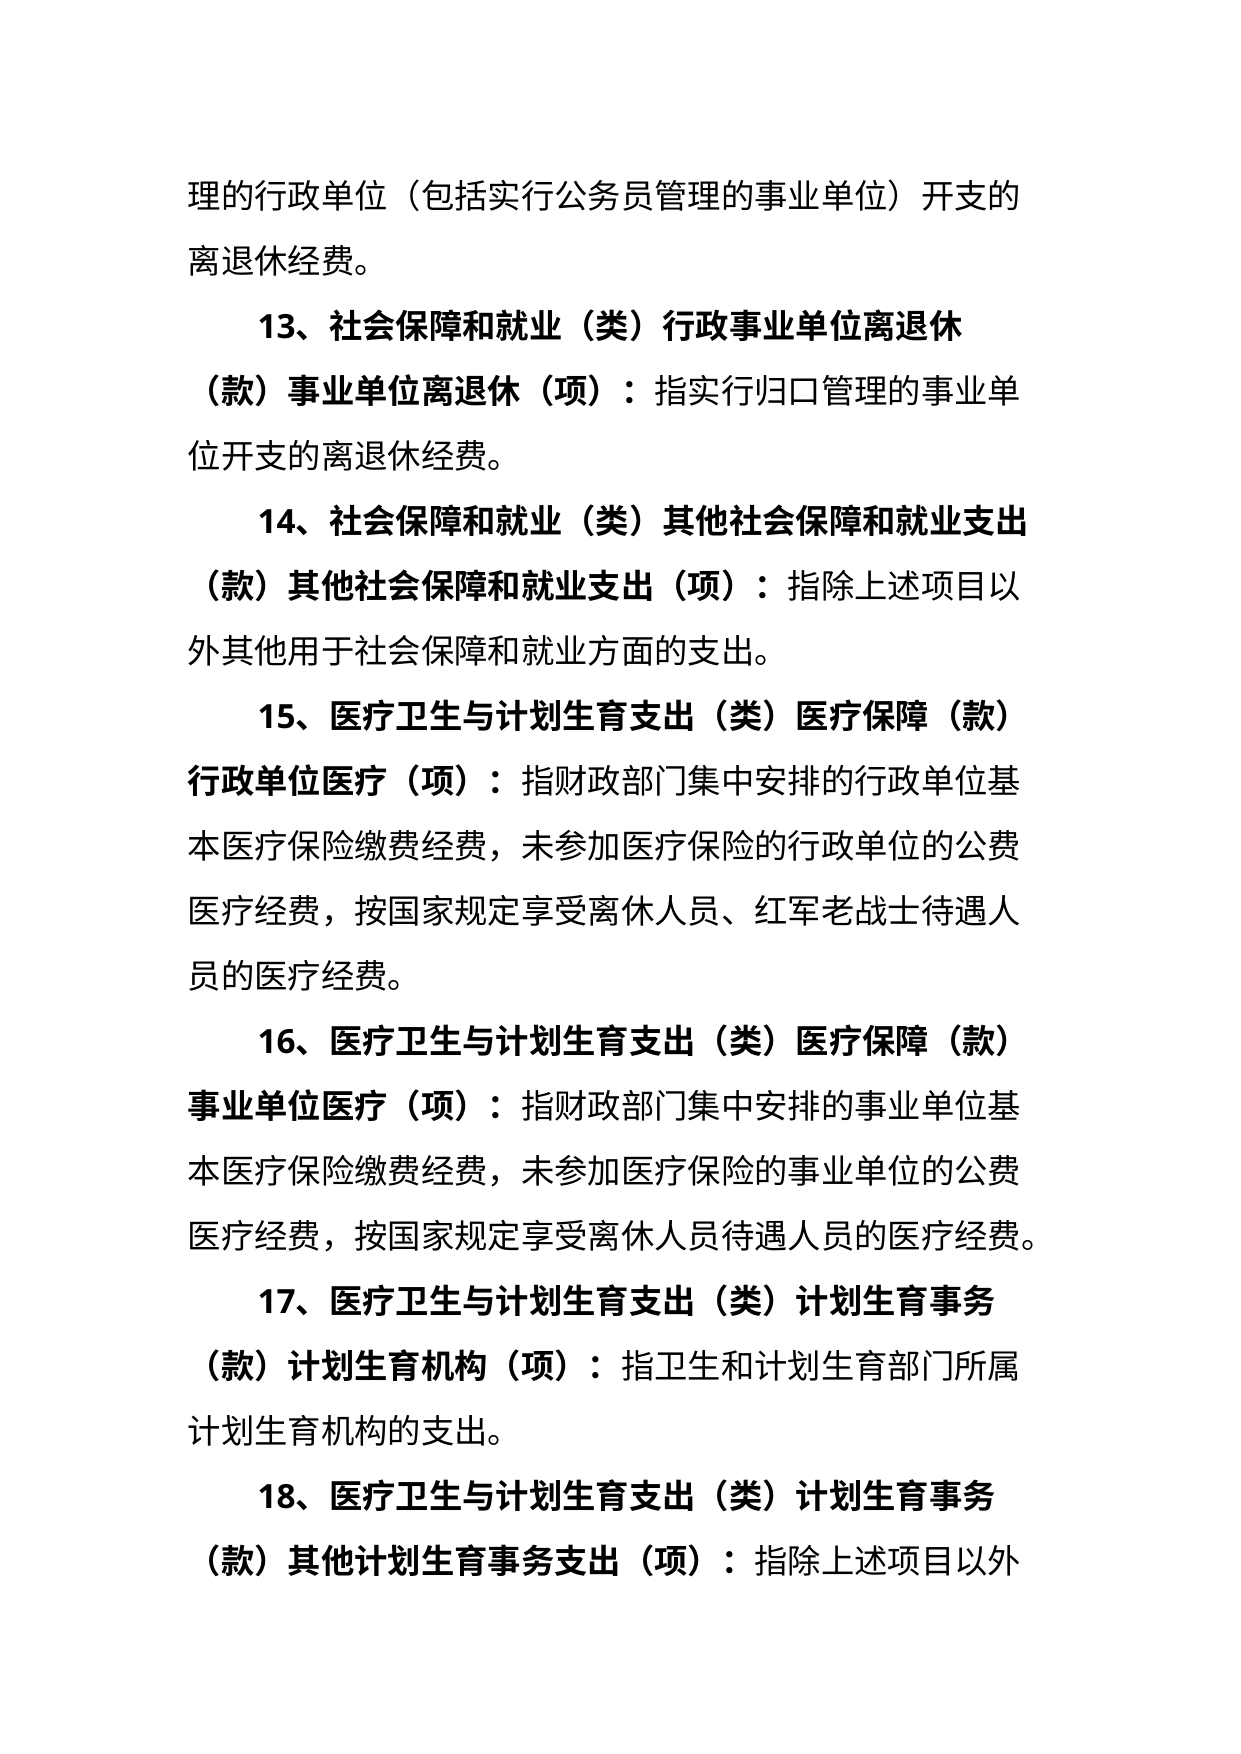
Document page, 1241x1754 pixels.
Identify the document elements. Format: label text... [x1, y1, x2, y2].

text 16、医疗卫生与计划生育支出（类）医疗保障（款）事业单位医疗（项）：指财政部门集中安排的事业单位基本医疗保险缴费经费，未参加医疗保险的事业单位的公费医疗经费，按国家规定享受离休人员待遇人员的医疗经费。 [187, 1007, 1053, 1267]
text 14、社会保障和就业（类）其他社会保障和就业支出（款）其他社会保障和就业支出（项）：指除上述项目以外其他用于社会保障和就业方面的支出。 [187, 487, 1053, 682]
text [187, 1462, 1053, 1592]
text 15、医疗卫生与计划生育支出（类）医疗保障（款）行政单位医疗（项）：指财政部门集中安排的行政单位基本医疗保险缴费经费，未参加医疗保险的行政单位的公费医疗经费，按国家规定享受离休人员、红军老战士待遇人员的医疗经费。 [187, 682, 1053, 1007]
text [187, 162, 1053, 292]
text 13、社会保障和就业（类）行政事业单位离退休（款）事业单位离退休（项）：指实行归口管理的事业单位开支的离退休经费。 [187, 292, 1053, 487]
text 17、医疗卫生与计划生育支出（类）计划生育事务（款）计划生育机构（项）：指卫生和计划生育部门所属计划生育机构的支出。 [187, 1267, 1053, 1462]
